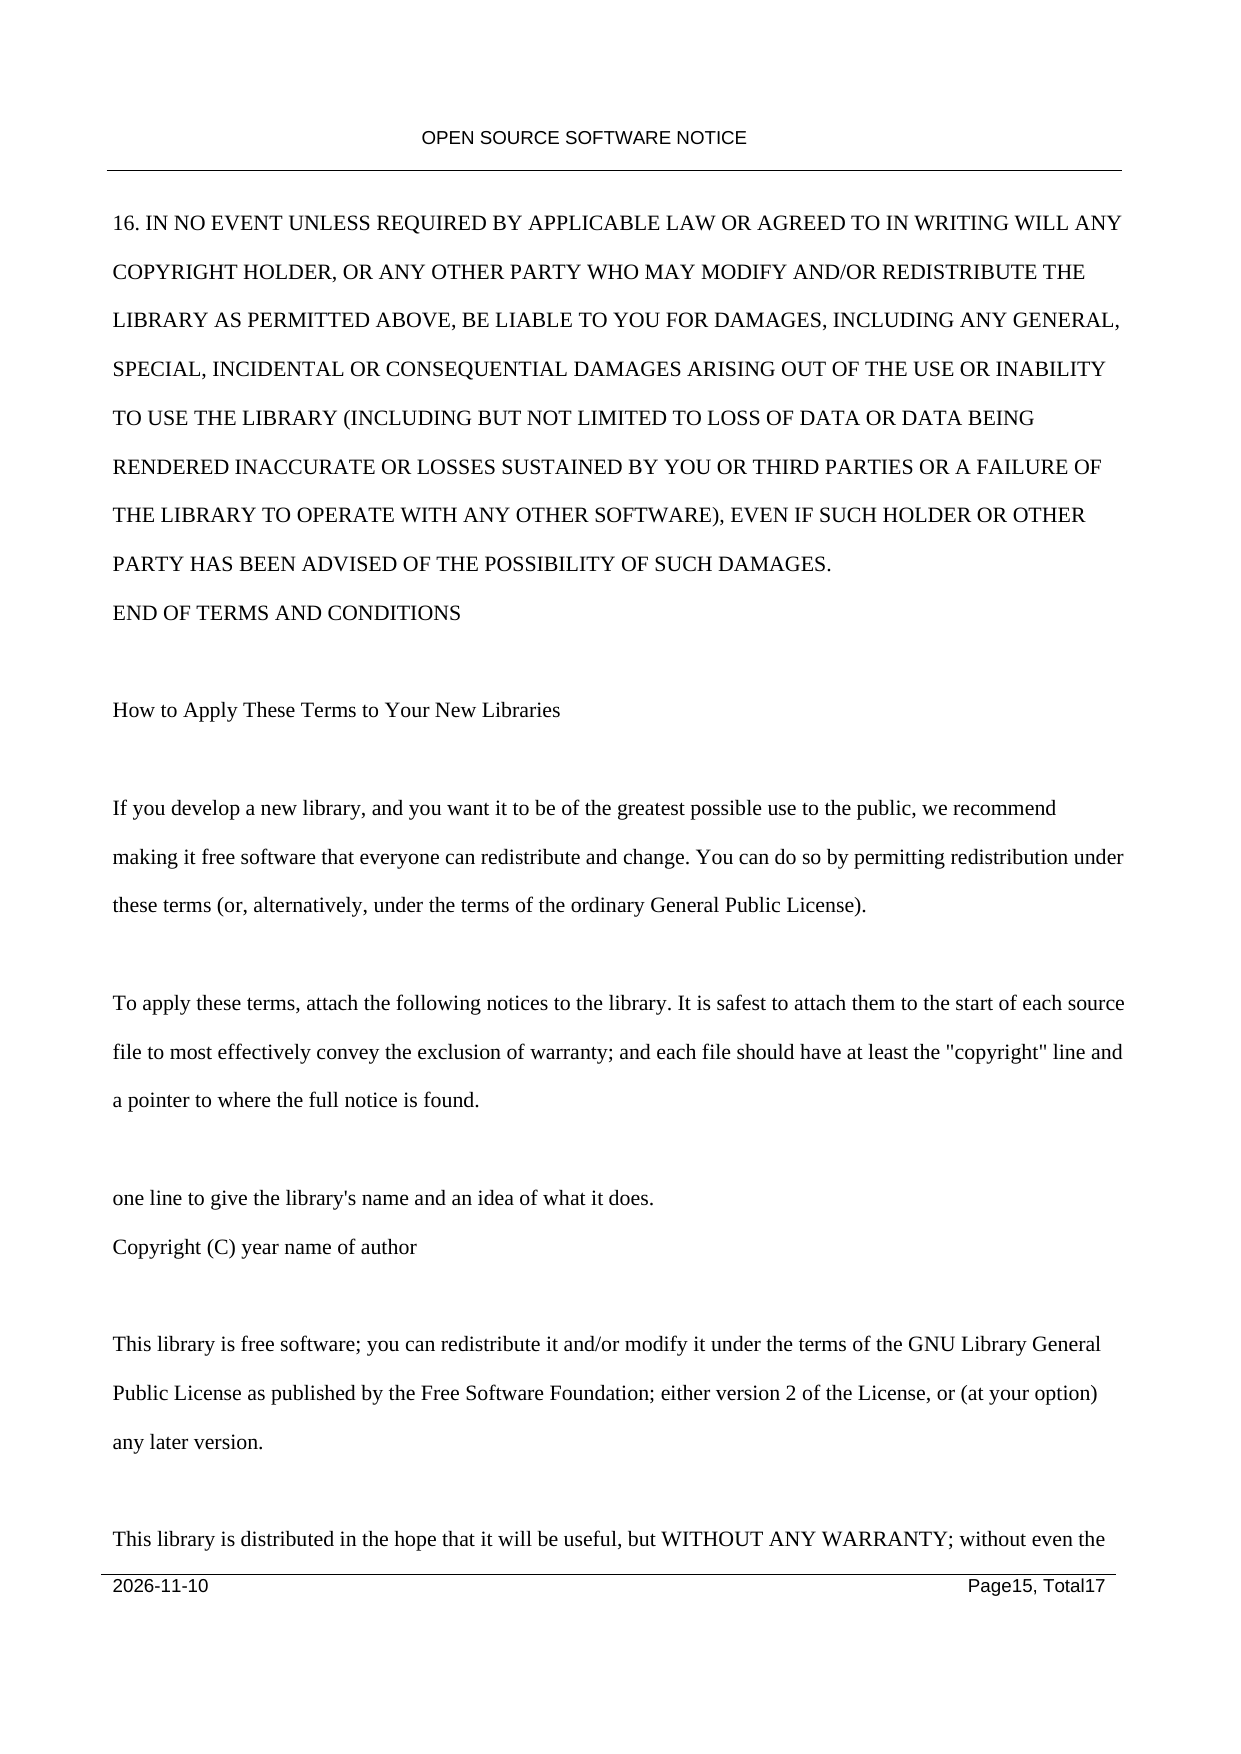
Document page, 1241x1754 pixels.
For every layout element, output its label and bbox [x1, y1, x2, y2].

text [112, 206, 1128, 1555]
